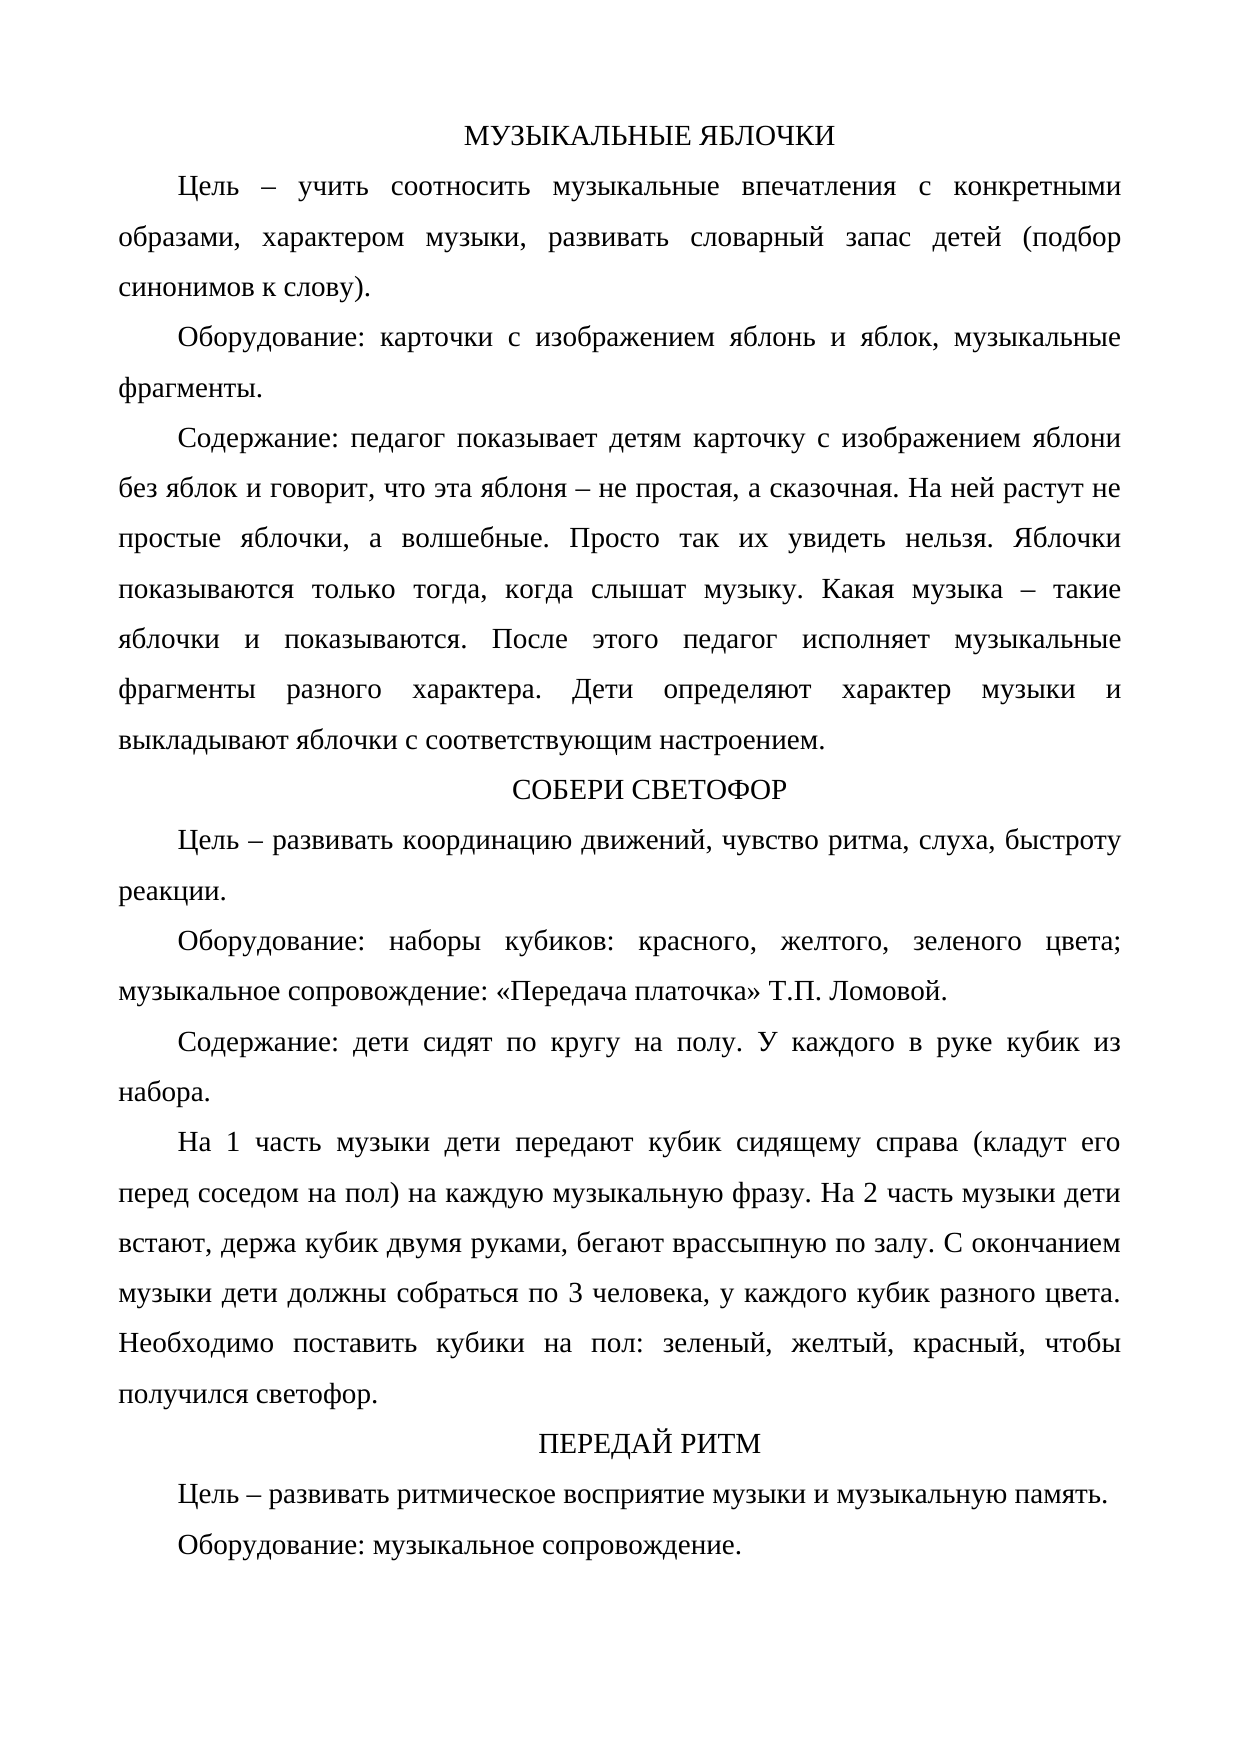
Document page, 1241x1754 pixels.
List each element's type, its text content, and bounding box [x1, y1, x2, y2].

text Оборудование: наборы кубиков: красного, желтого, зеленого цвета; музыкальное сопровождение: «Передача платочка» Т.П. Ломовой. [118, 923, 1122, 1007]
text ПЕРЕДАЙ РИТМ [118, 1426, 1122, 1460]
text Оборудование: музыкальное сопровождение. [118, 1527, 1122, 1560]
text Цель – учить соотносить музыкальные впечатления с конкретными образами, характером музыки, развивать словарный запас детей (подбор синонимов к слову). [118, 168, 1122, 303]
text МУЗЫКАЛЬНЫЕ ЯБЛОЧКИ [118, 118, 1122, 152]
text Оборудование: карточки с изображением яблонь и яблок, музыкальные фрагменты. [118, 319, 1122, 403]
text Цель – развивать ритмическое восприятие музыки и музыкальную память. [118, 1477, 1122, 1510]
text На 1 часть музыки дети передают кубик сидящему справа (кладут его перед соседом на пол) на каждую музыкальную фразу. На 2 часть музыки дети встают, держа кубик двумя руками, бегают врассыпную по залу. С окончанием музыки дети должны собраться по 3 человека, у каждого кубик разного цвета. Необходимо поставить кубики на пол: зеленый, желтый, красный, чтобы получился светофор. [118, 1124, 1122, 1409]
text Содержание: дети сидят по кругу на полу. У каждого в руке кубик из набора. [118, 1024, 1122, 1108]
text Цель – развивать координацию движений, чувство ритма, слуха, быстроту реакции. [118, 822, 1122, 906]
text СОБЕРИ СВЕТОФОР [118, 772, 1122, 806]
text Содержание: педагог показывает детям карточку с изображением яблони без яблок и говорит, что эта яблоня – не простая, а сказочная. На ней растут не простые яблочки, а волшебные. Просто так их увидеть нельзя. Яблочки показываются только тогда, когда слышат музыку. Какая музыка – такие яблочки и показываются. После этого педагог исполняет музыкальные фрагменты разного характера. Дети определяют характер музыки и выкладывают яблочки с соответствующим настроением. [118, 420, 1122, 755]
